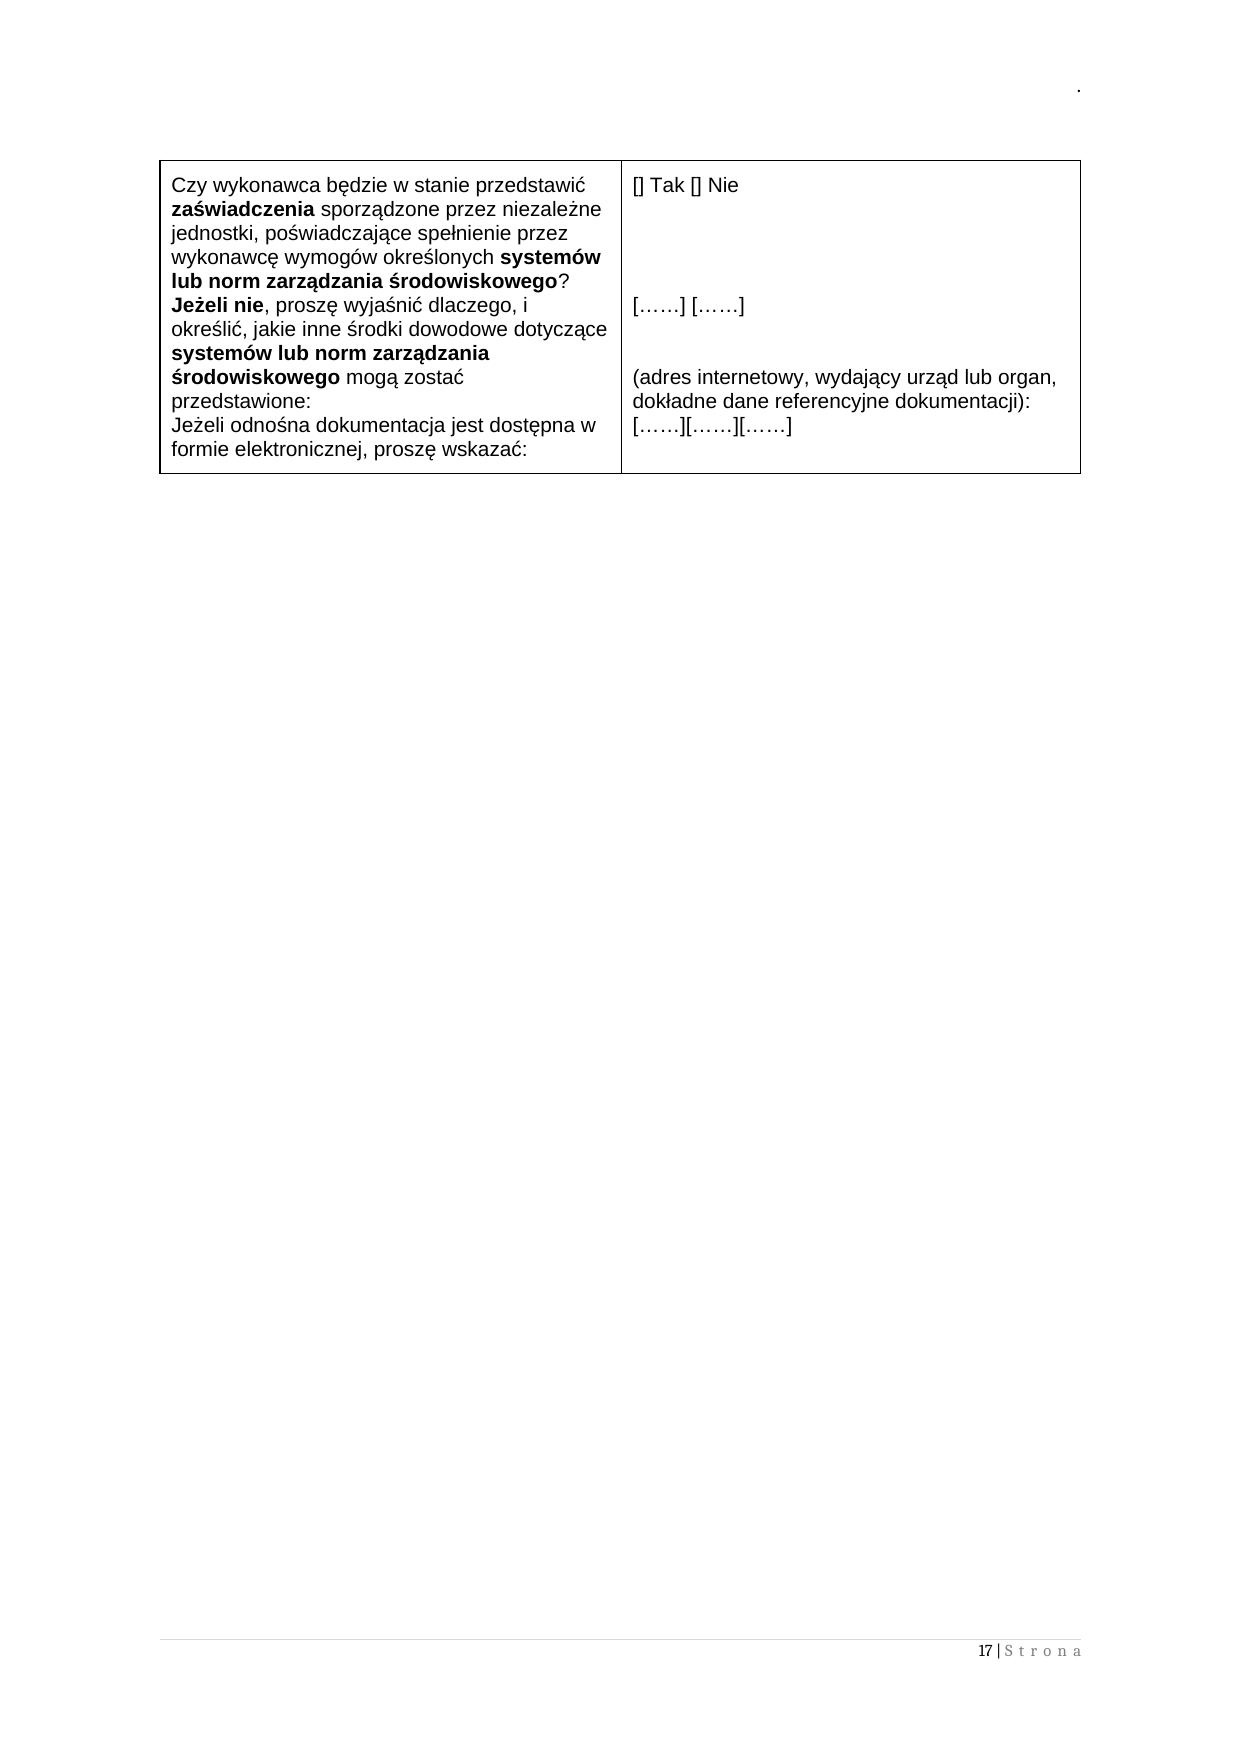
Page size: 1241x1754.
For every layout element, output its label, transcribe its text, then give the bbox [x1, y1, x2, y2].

table_cell Czy wykonawca będzie w stanie przedstawić zaświadczenia sporządzone przez niezależne jednostki, poświadczające spełnienie przez wykonawcę wymogów określonych systemów lub norm zarządzania środowiskowego? Jeżeli nie, proszę wyjaśnić dlaczego, i określić, jakie inne środki dowodowe dotyczące systemów lub norm zarządzania środowiskowego mogą zostać przedstawione: Jeżeli odnośna dokumentacja jest dostępna w formie elektronicznej, proszę wskazać: [161, 161, 621, 473]
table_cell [622, 161, 1080, 473]
